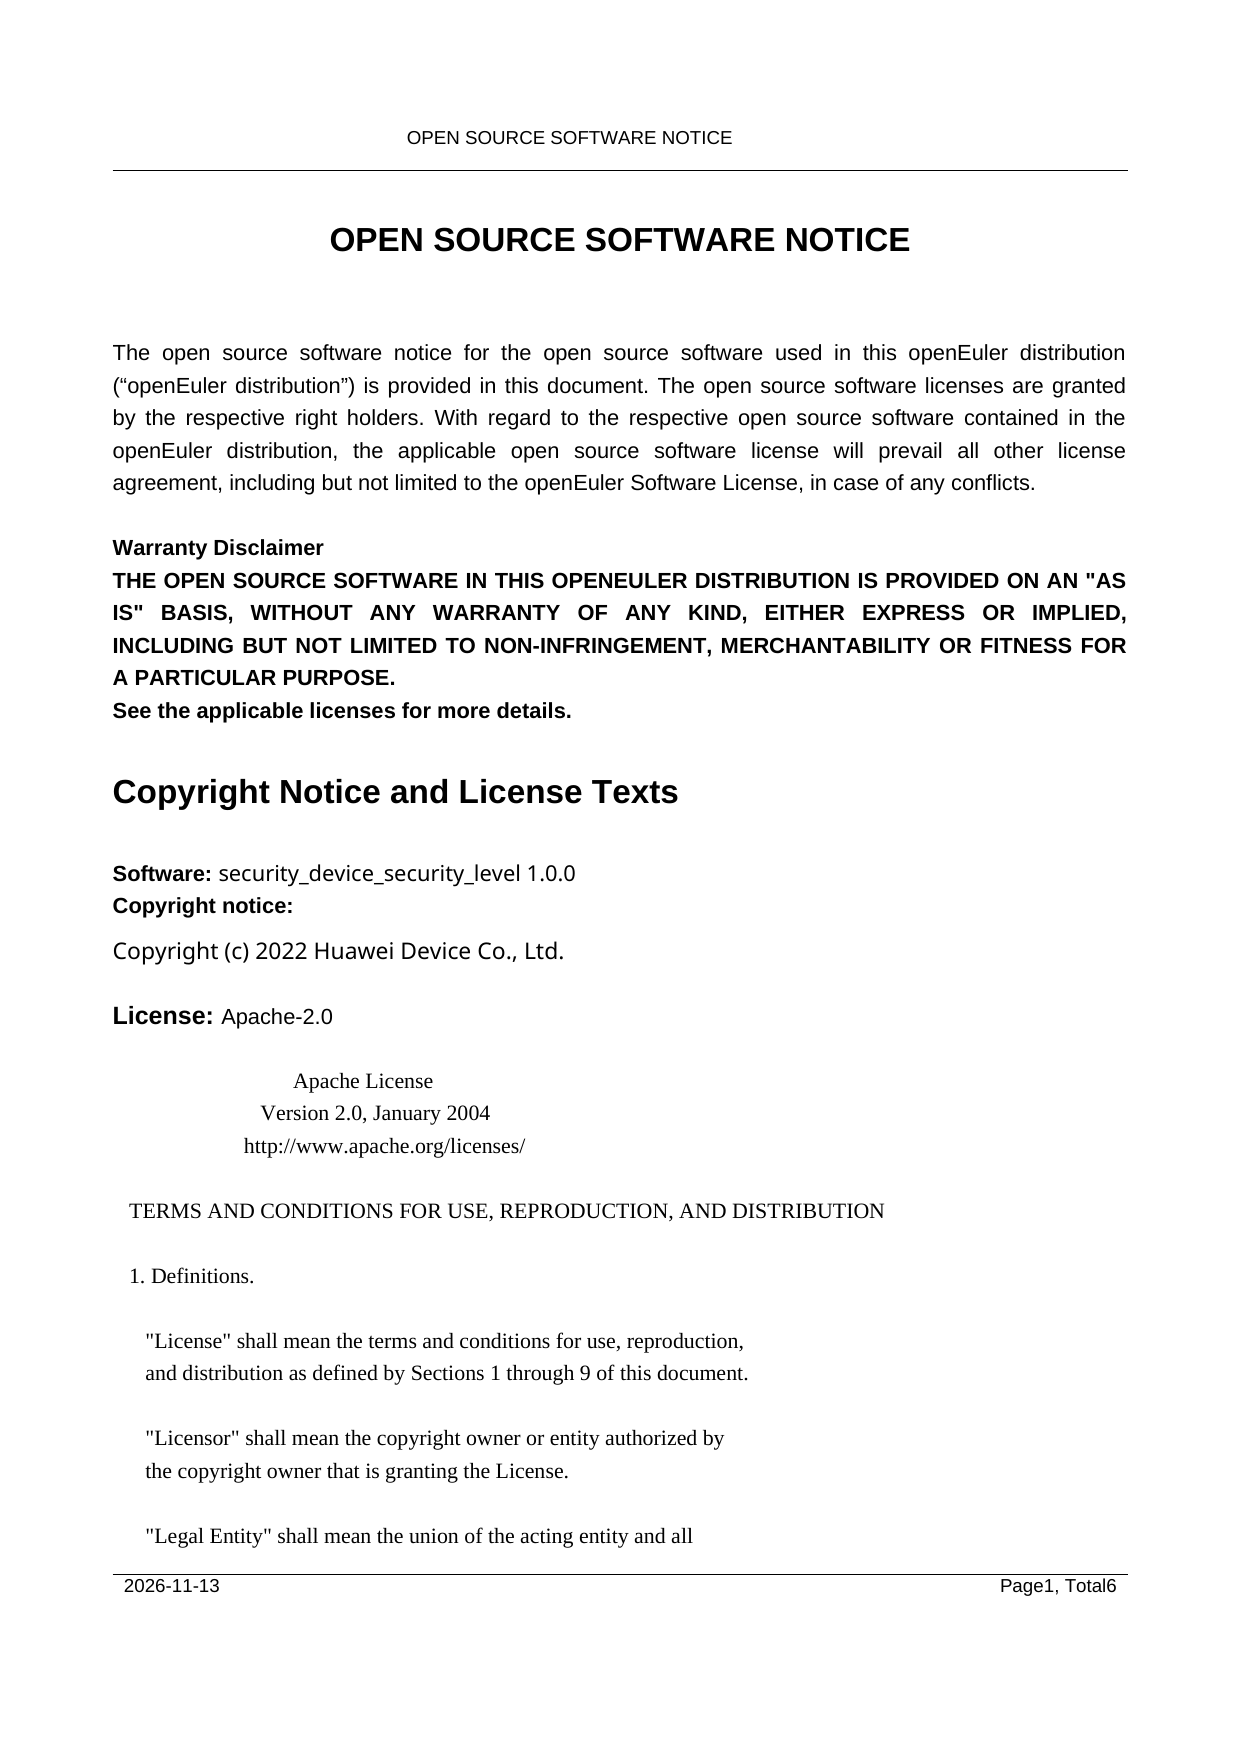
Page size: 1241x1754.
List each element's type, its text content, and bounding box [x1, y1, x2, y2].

text Copyright Notice and License Texts [112, 759, 1128, 824]
text Copyright notice: [112, 889, 1128, 921]
text THE OPEN SOURCE SOFTWARE IN THIS OPENEULER DISTRIBUTION IS PROVIDED ON AN "AS IS" BASIS, WITHOUT ANY WARRANTY OF ANY KIND, EITHER EXPRESS OR IMPLIED, INCLUDING BUT NOT LIMITED TO NON-INFRINGEMENT, MERCHANTABILITY OR FITNESS FOR A PARTICULAR PURPOSE. See the applicable licenses for more details. [112, 564, 1128, 726]
text Copyright (c) 2022 Huawei Device Co., Ltd. [112, 934, 1128, 999]
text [112, 1031, 1128, 1551]
text Warranty Disclaimer [112, 531, 1128, 564]
text License: Apache-2.0 [112, 999, 1128, 1031]
text OPEN SOURCE SOFTWARE NOTICE [112, 206, 1128, 271]
text The open source software notice for the open source software used in this openEuler distribution (“openEuler distribution”) is provided in this document. The open source software licenses are granted by the respective right holders. With regard to the respective open source software contained in the openEuler distribution, the applicable open source software license will prevail all other license agreement, including but not limited to the openEuler Software License, in case of any conflicts. [112, 336, 1128, 499]
title Software: security_device_security_level 1.0.0 [112, 856, 1128, 889]
